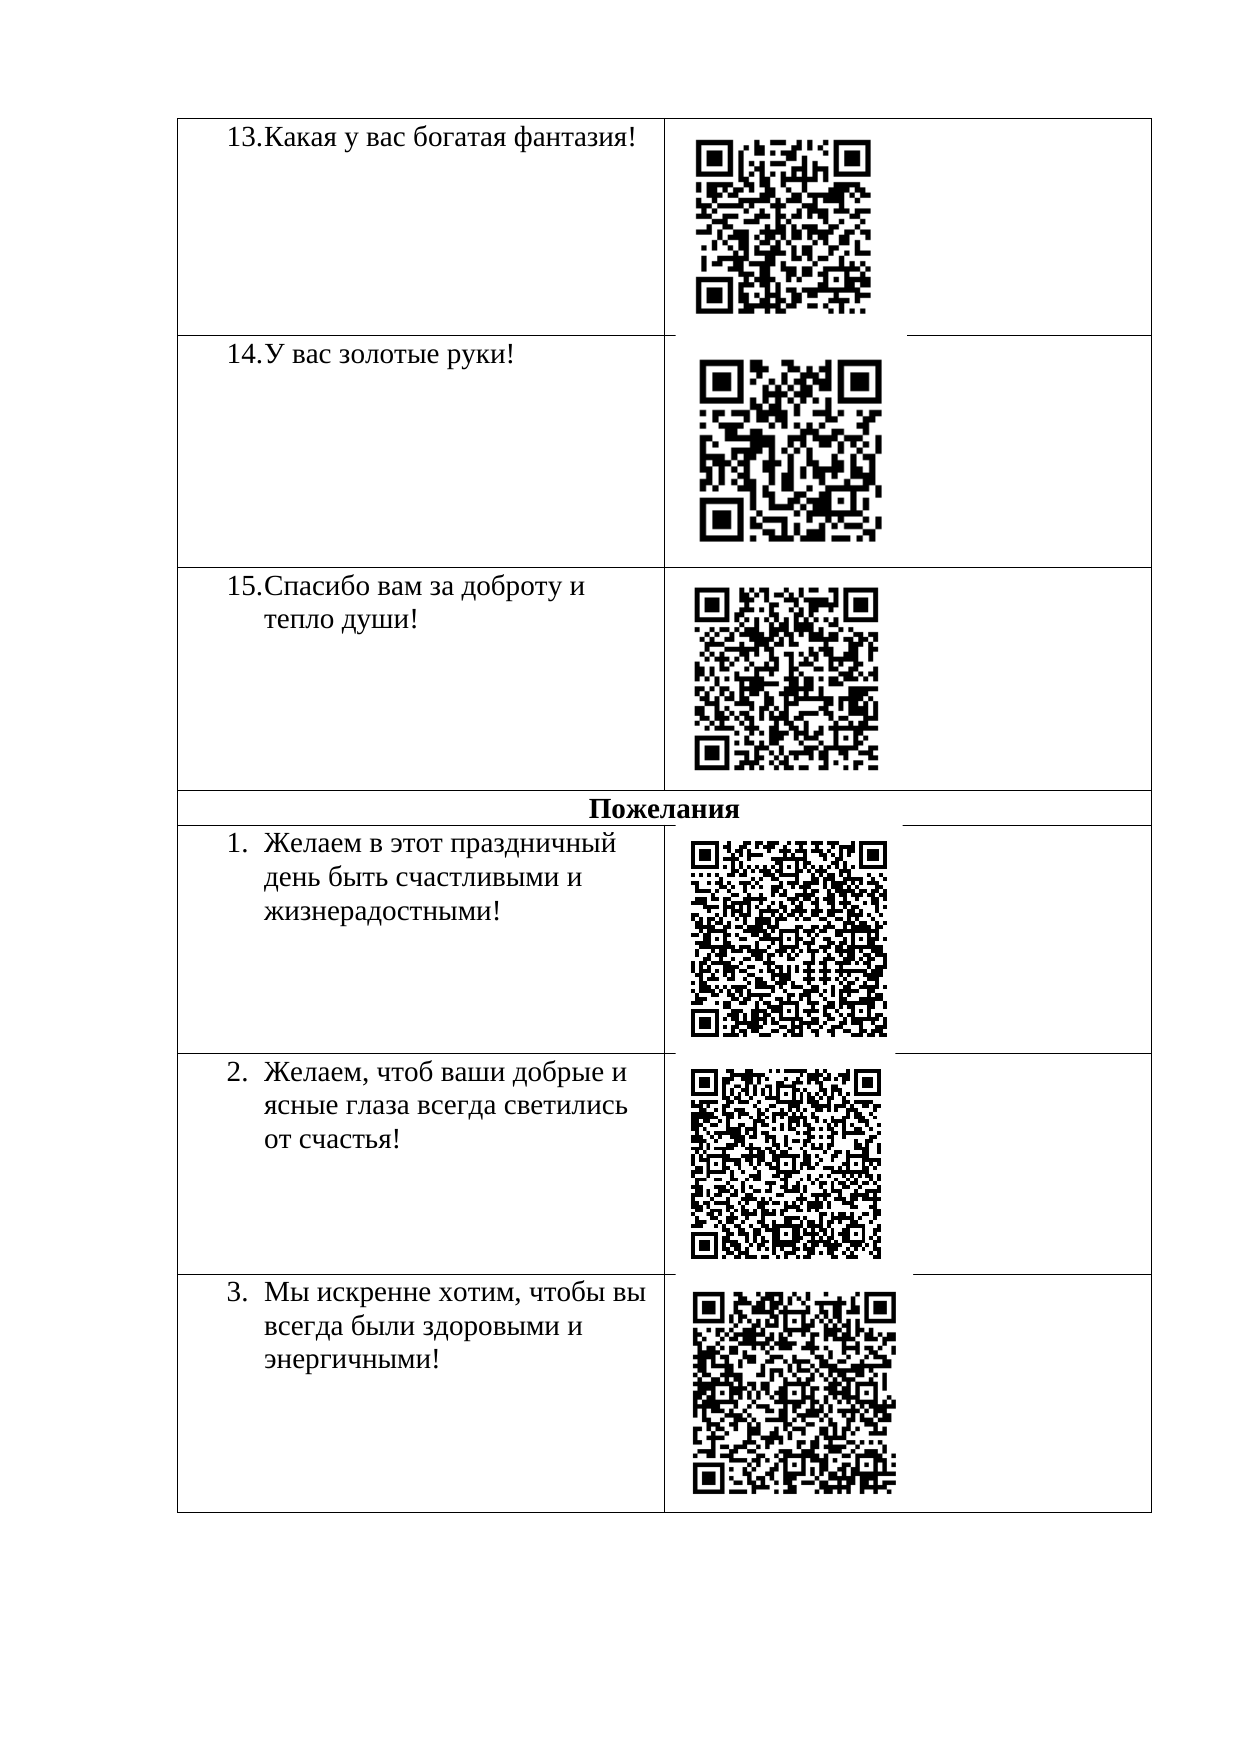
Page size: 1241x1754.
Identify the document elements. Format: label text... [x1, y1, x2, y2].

table_cell Какая у вас богатая фантазия! [178, 119, 664, 335]
table_cell Пожелания [178, 791, 1151, 824]
table_cell Желаем в этот праздничный день быть счастливыми и жизнерадостными! [178, 826, 664, 1053]
table_cell Мы искренне хотим, чтобы вы всегда были здоровыми и энергичными! [178, 1275, 664, 1512]
table_cell [907, 336, 1151, 567]
picture [675, 825, 914, 1512]
table_cell [665, 119, 675, 335]
table_cell [896, 1054, 1151, 1273]
table_cell Желаем, чтоб ваши добрые и ясные глаза всегда светились от счастья! [178, 1054, 664, 1273]
table_cell У вас золотые руки! [178, 336, 664, 567]
table_cell [903, 826, 1151, 1053]
table_cell [665, 336, 675, 567]
picture [675, 568, 898, 790]
table_cell [898, 568, 1151, 790]
table_cell [665, 568, 675, 790]
table_cell [665, 1054, 675, 1273]
table_cell [914, 1275, 1151, 1512]
table_cell [665, 1275, 675, 1512]
table_cell [892, 119, 1151, 335]
table_cell [665, 826, 675, 1053]
table_cell Спасибо вам за доброту и тепло души! [178, 568, 664, 790]
picture [675, 119, 907, 567]
